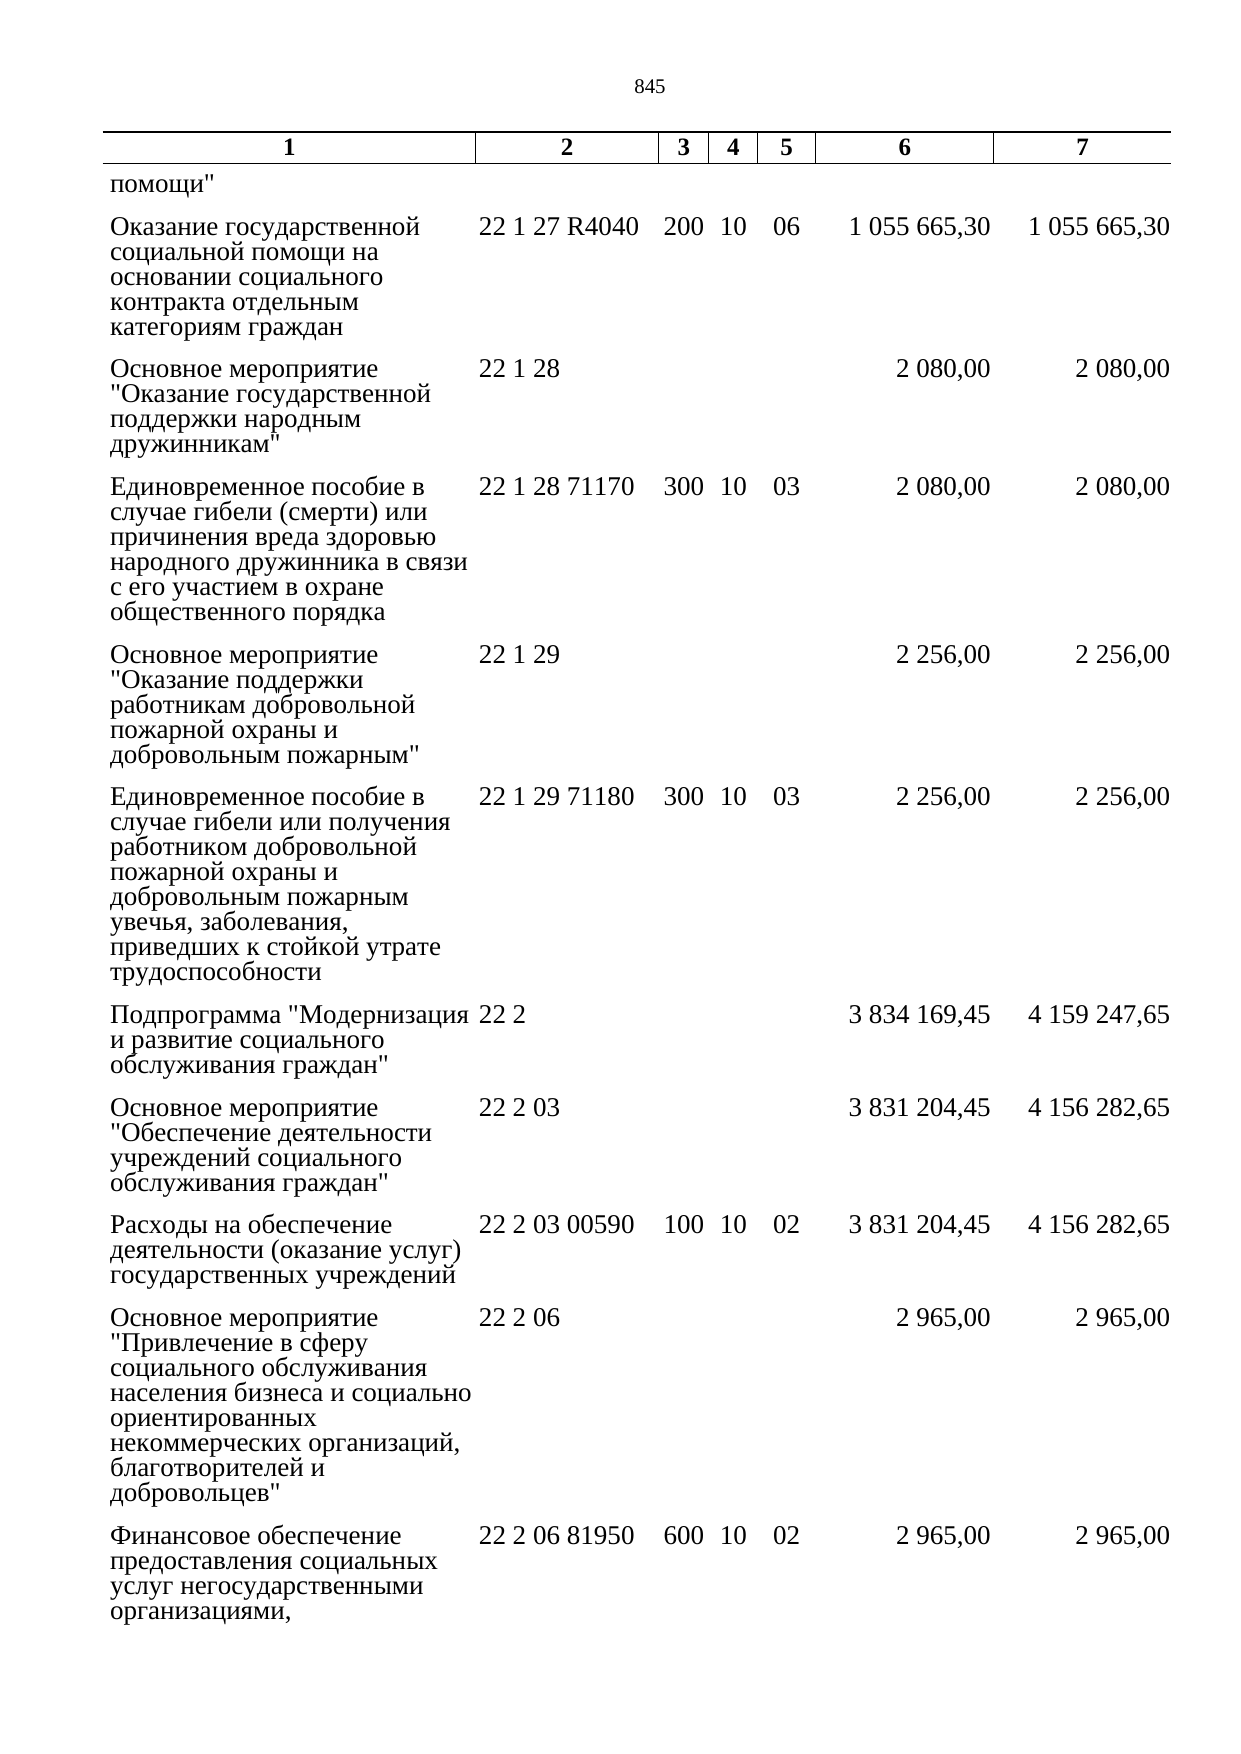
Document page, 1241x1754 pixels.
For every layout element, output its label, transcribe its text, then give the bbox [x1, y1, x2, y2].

table_header 4 [709, 133, 757, 163]
table_header 3 [659, 133, 708, 163]
table_header 1 [103, 133, 475, 163]
table_header 5 [758, 133, 815, 163]
table_header 6 [816, 133, 993, 163]
table_header 2 [476, 133, 658, 163]
table_header 7 [994, 133, 1171, 163]
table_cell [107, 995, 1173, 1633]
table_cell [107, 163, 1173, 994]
